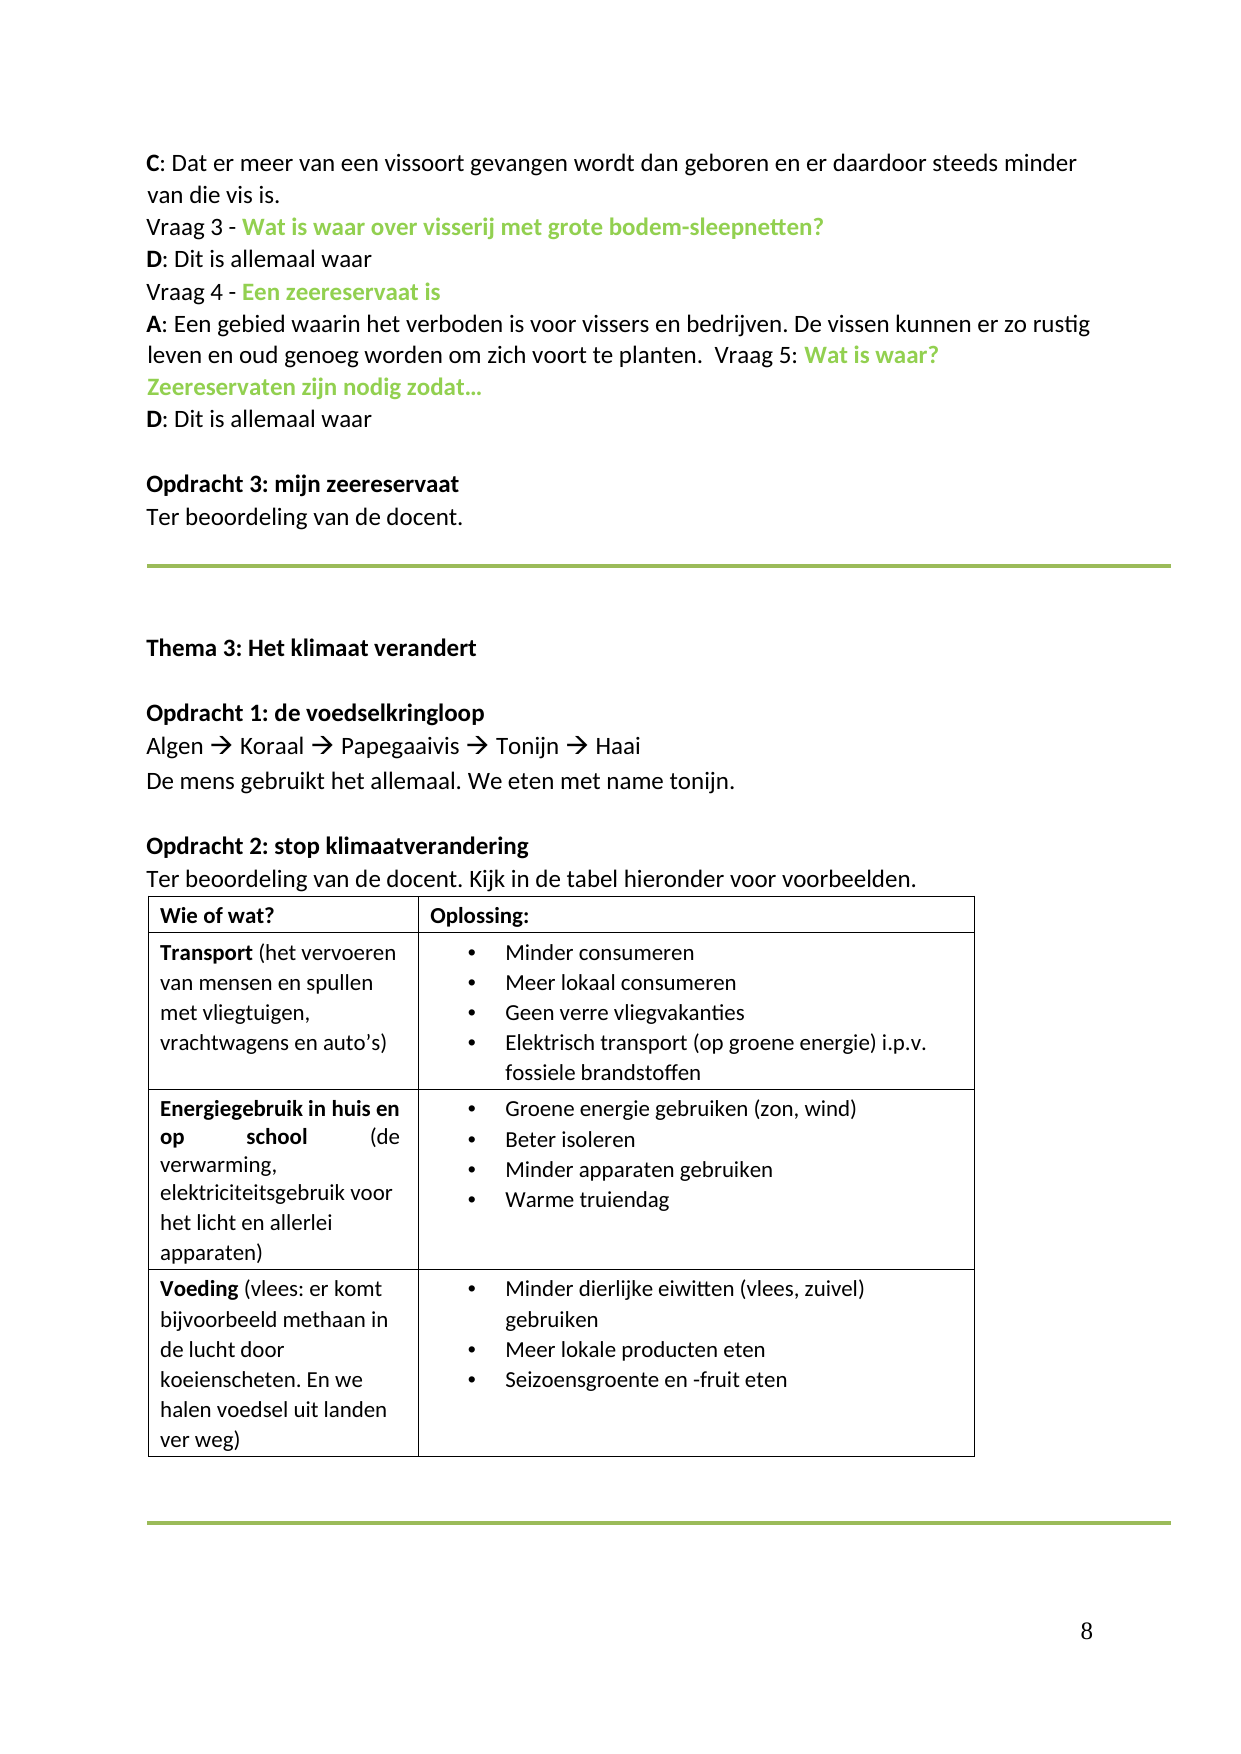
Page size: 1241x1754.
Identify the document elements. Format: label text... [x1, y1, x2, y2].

text Ter beoordeling van de docent. Kijk in de tabel hieronder voor voorbeelden. [146, 863, 1092, 894]
table_cell Groene energie gebruiken (zon, wind) Beter isoleren Minder apparaten gebruiken Warme truiendag [419, 1090, 974, 1269]
text Opdracht 3: mijn zeereservaat [146, 468, 500, 499]
table_header Oplossing: [419, 897, 974, 932]
text Thema 3: Het klimaat verandert [146, 632, 1092, 662]
text Vraag 4 - Een zeereservaat is [146, 276, 985, 306]
table_cell Minder dierlijke eiwitten (vlees, zuivel) gebruiken Meer lokale producten eten Seizoensgroente en -fruit eten [419, 1270, 974, 1456]
text A: Een gebied waarin het verboden is voor vissers en bedrijven. De vissen kunnen er zo rustig leven en oud genoeg worden om zich voort te planten. Vraag 5: Wat is waar? Zeereservaten zijn nodig zodat… [146, 308, 1092, 402]
table_cell Minder consumeren Meer lokaal consumeren Geen verre vliegvakanties Elektrisch transport (op groene energie) i.p.v. fossiele brandstoffen [419, 933, 974, 1089]
text Algen Koraal Papegaaivis Tonijn Haai [146, 730, 1092, 761]
text Ter beoordeling van de docent. [146, 501, 500, 531]
table_cell Transport (het vervoeren van mensen en spullen met vliegtuigen, vrachtwagens en auto’s) [149, 933, 418, 1089]
subtitle Opdracht 1: de voedselkringloop [146, 697, 1092, 728]
table_cell Energiegebruik in huis en op school (de verwarming, elektriciteitsgebruik voor het licht en allerlei apparaten) [149, 1090, 418, 1269]
text C: Dat er meer van een vissoort gevangen wordt dan geboren en er daardoor steeds minder van die vis is. [146, 147, 1092, 210]
text De mens gebruikt het allemaal. We eten met name tonijn. [146, 765, 1092, 796]
subtitle Opdracht 2: stop klimaatverandering [146, 831, 1092, 861]
text Vraag 3 - Wat is waar over visserij met grote bodem-sleepnetten? [146, 211, 985, 242]
text D: Dit is allemaal waar [146, 243, 1092, 274]
text D: Dit is allemaal waar [146, 403, 1092, 434]
table_header Wie of wat? [149, 897, 418, 932]
table_cell Voeding (vlees: er komt bijvoorbeeld methaan in de lucht door koeienscheten. En we halen voedsel uit landen ver weg) [149, 1270, 418, 1456]
